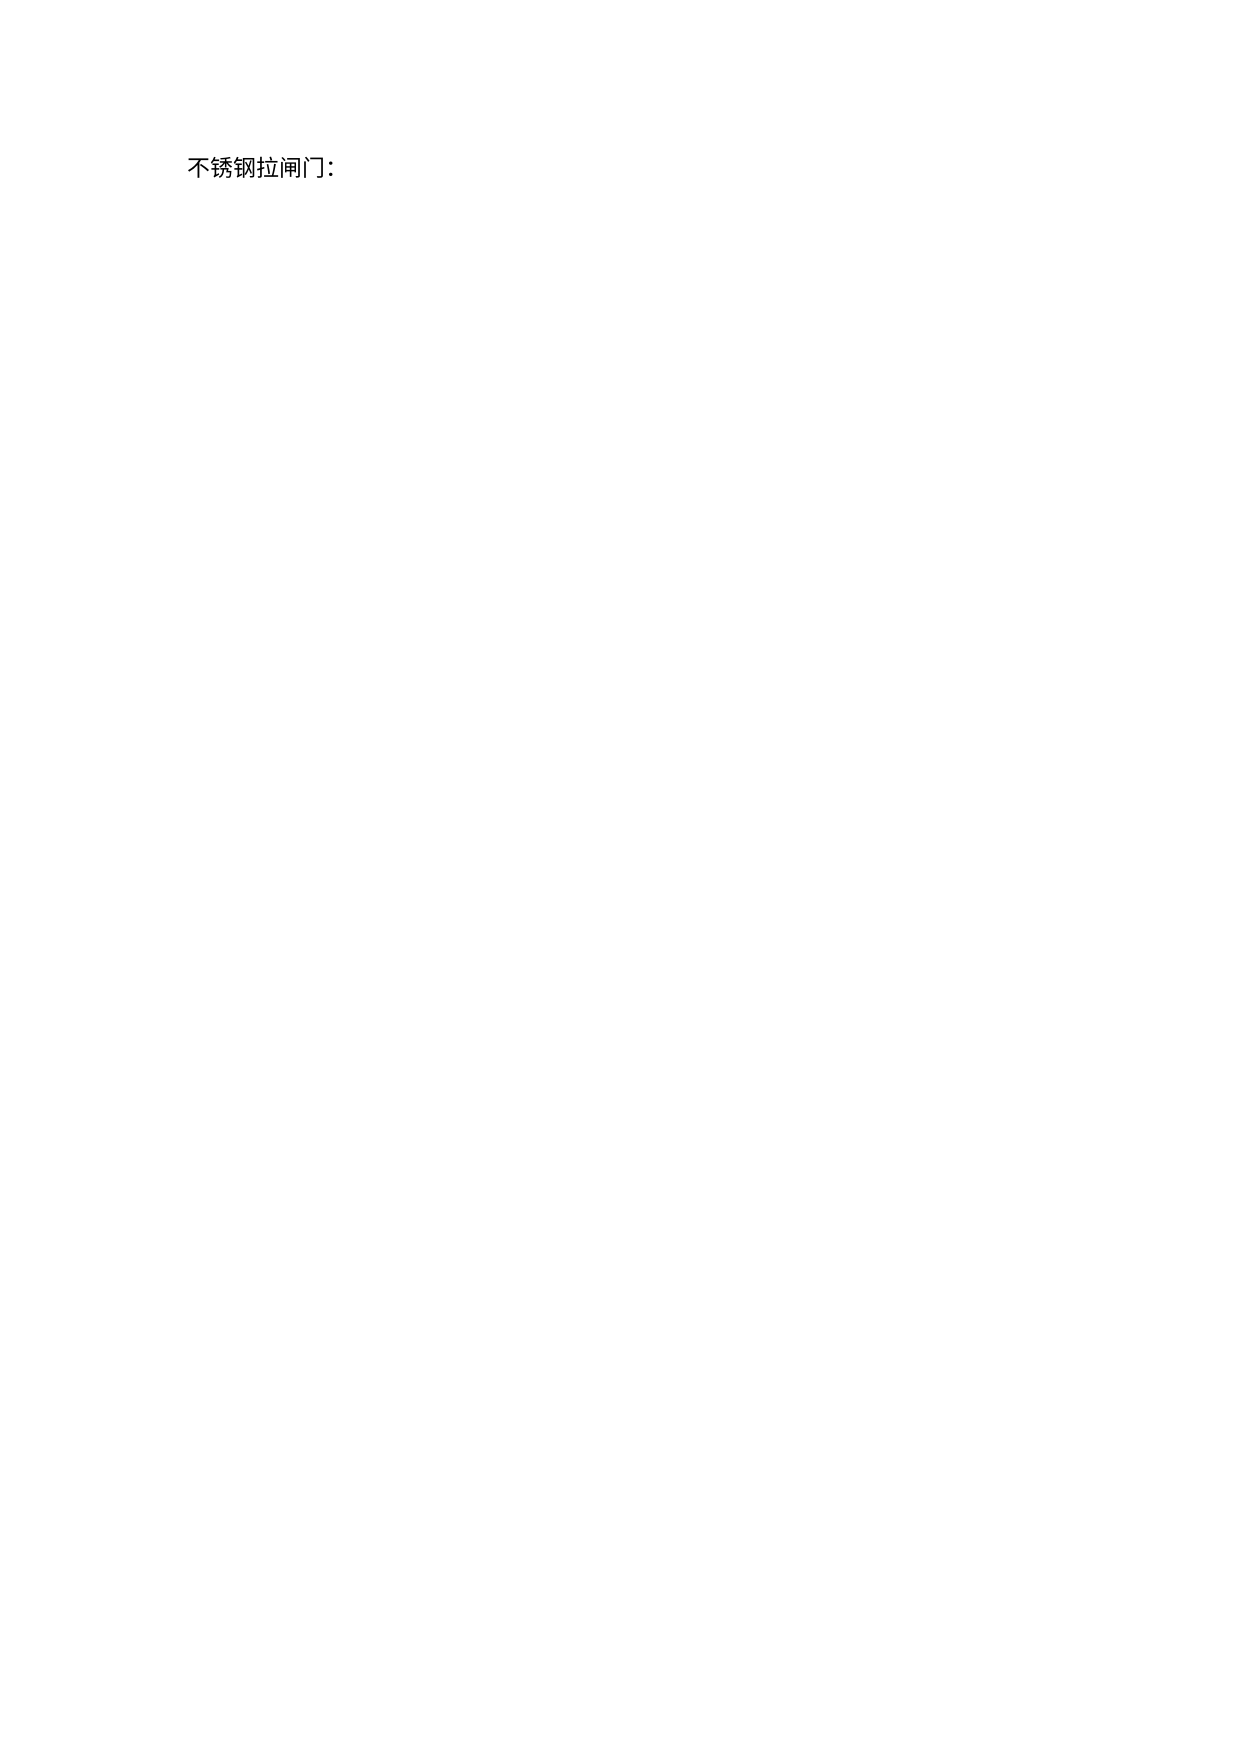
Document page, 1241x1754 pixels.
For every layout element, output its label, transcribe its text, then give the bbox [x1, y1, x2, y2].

text 不锈钢拉闸门： [187, 150, 1053, 183]
